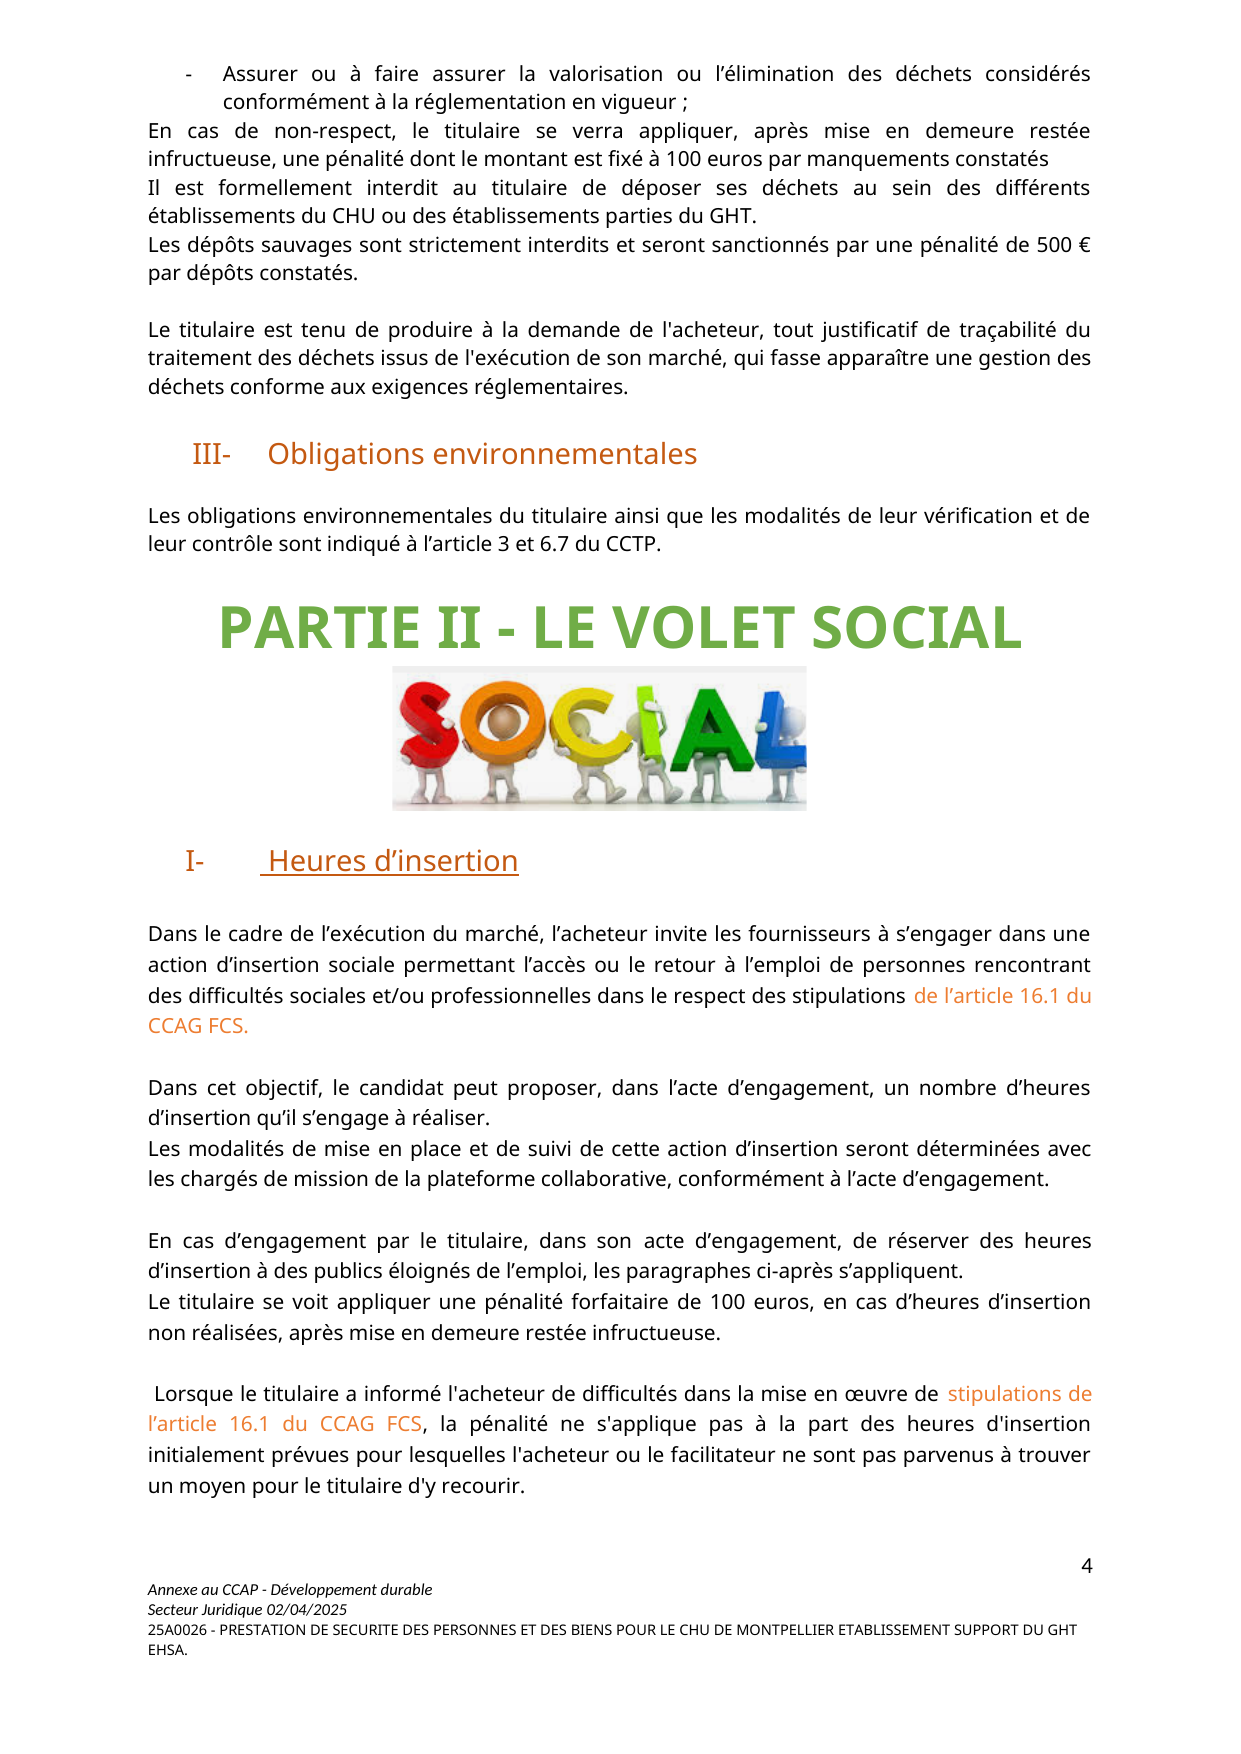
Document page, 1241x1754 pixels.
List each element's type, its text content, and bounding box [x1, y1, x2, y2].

text Le titulaire se voit appliquer une pénalité forfaitaire de 100 euros, en cas d’heures d’insertion non réalisées, après mise en demeure restée infructueuse. [148, 1287, 1092, 1346]
text Il est formellement interdit au titulaire de déposer ses déchets au sein des différents établissements du CHU ou des établissements parties du GHT. [148, 173, 1092, 230]
text Les modalités de mise en place et de suivi de cette action d’insertion seront déterminées avec les chargés de mission de la plateforme collaborative, conformément à l’acte d’engagement. [148, 1134, 1092, 1193]
subtitle Heures d’insertion [185, 840, 1092, 880]
subtitle PARTIE II - LE VOLET SOCIAL [148, 586, 1092, 666]
text Lorsque le titulaire a informé l'acheteur de difficultés dans la mise en œuvre de stipulations de l’article 16.1 du CCAG FCS, la pénalité ne s'applique pas à la part des heures d'insertion initialement prévues pour lesquelles l'acheteur ou le facilitateur ne sont pas parvenus à trouver un moyen pour le titulaire d'y recourir. [148, 1379, 1092, 1499]
text Dans cet objectif, le candidat peut proposer, dans l’acte d’engagement, un nombre d’heures d’insertion qu’il s’engage à réaliser. [148, 1073, 1092, 1132]
subtitle Obligations environnementales [192, 433, 1092, 473]
text En cas d’engagement par le titulaire, dans son acte d’engagement, de réserver des heures d’insertion à des publics éloignés de l’emploi, les paragraphes ci-après s’appliquent. [148, 1226, 1092, 1285]
text Les obligations environnementales du titulaire ainsi que les modalités de leur vérification et de leur contrôle sont indiqué à l’article 3 et 6.7 du CCTP. [148, 501, 1092, 558]
list Assurer ou à faire assurer la valorisation ou l’élimination des déchets considérés conformément à la réglementation en vigueur ; [185, 59, 1092, 116]
text Les dépôts sauvages sont strictement interdits et seront sanctionnés par une pénalité de 500 € par dépôts constatés. [148, 230, 1092, 287]
text En cas de non-respect, le titulaire se verra appliquer, après mise en demeure restée infructueuse, une pénalité dont le montant est fixé à 100 euros par manquements constatés [148, 116, 1092, 173]
text Le titulaire est tenu de produire à la demande de l'acheteur, tout justificatif de traçabilité du traitement des déchets issus de l'exécution de son marché, qui fasse apparaître une gestion des déchets conforme aux exigences réglementaires. [148, 315, 1092, 400]
text Dans le cadre de l’exécution du marché, l’acheteur invite les fournisseurs à s’engager dans une action d’insertion sociale permettant l’accès ou le retour à l’emploi de personnes rencontrant des difficultés sociales et/ou professionnelles dans le respect des stipulations de l’article 16.1 du CCAG FCS. [148, 919, 1092, 1040]
